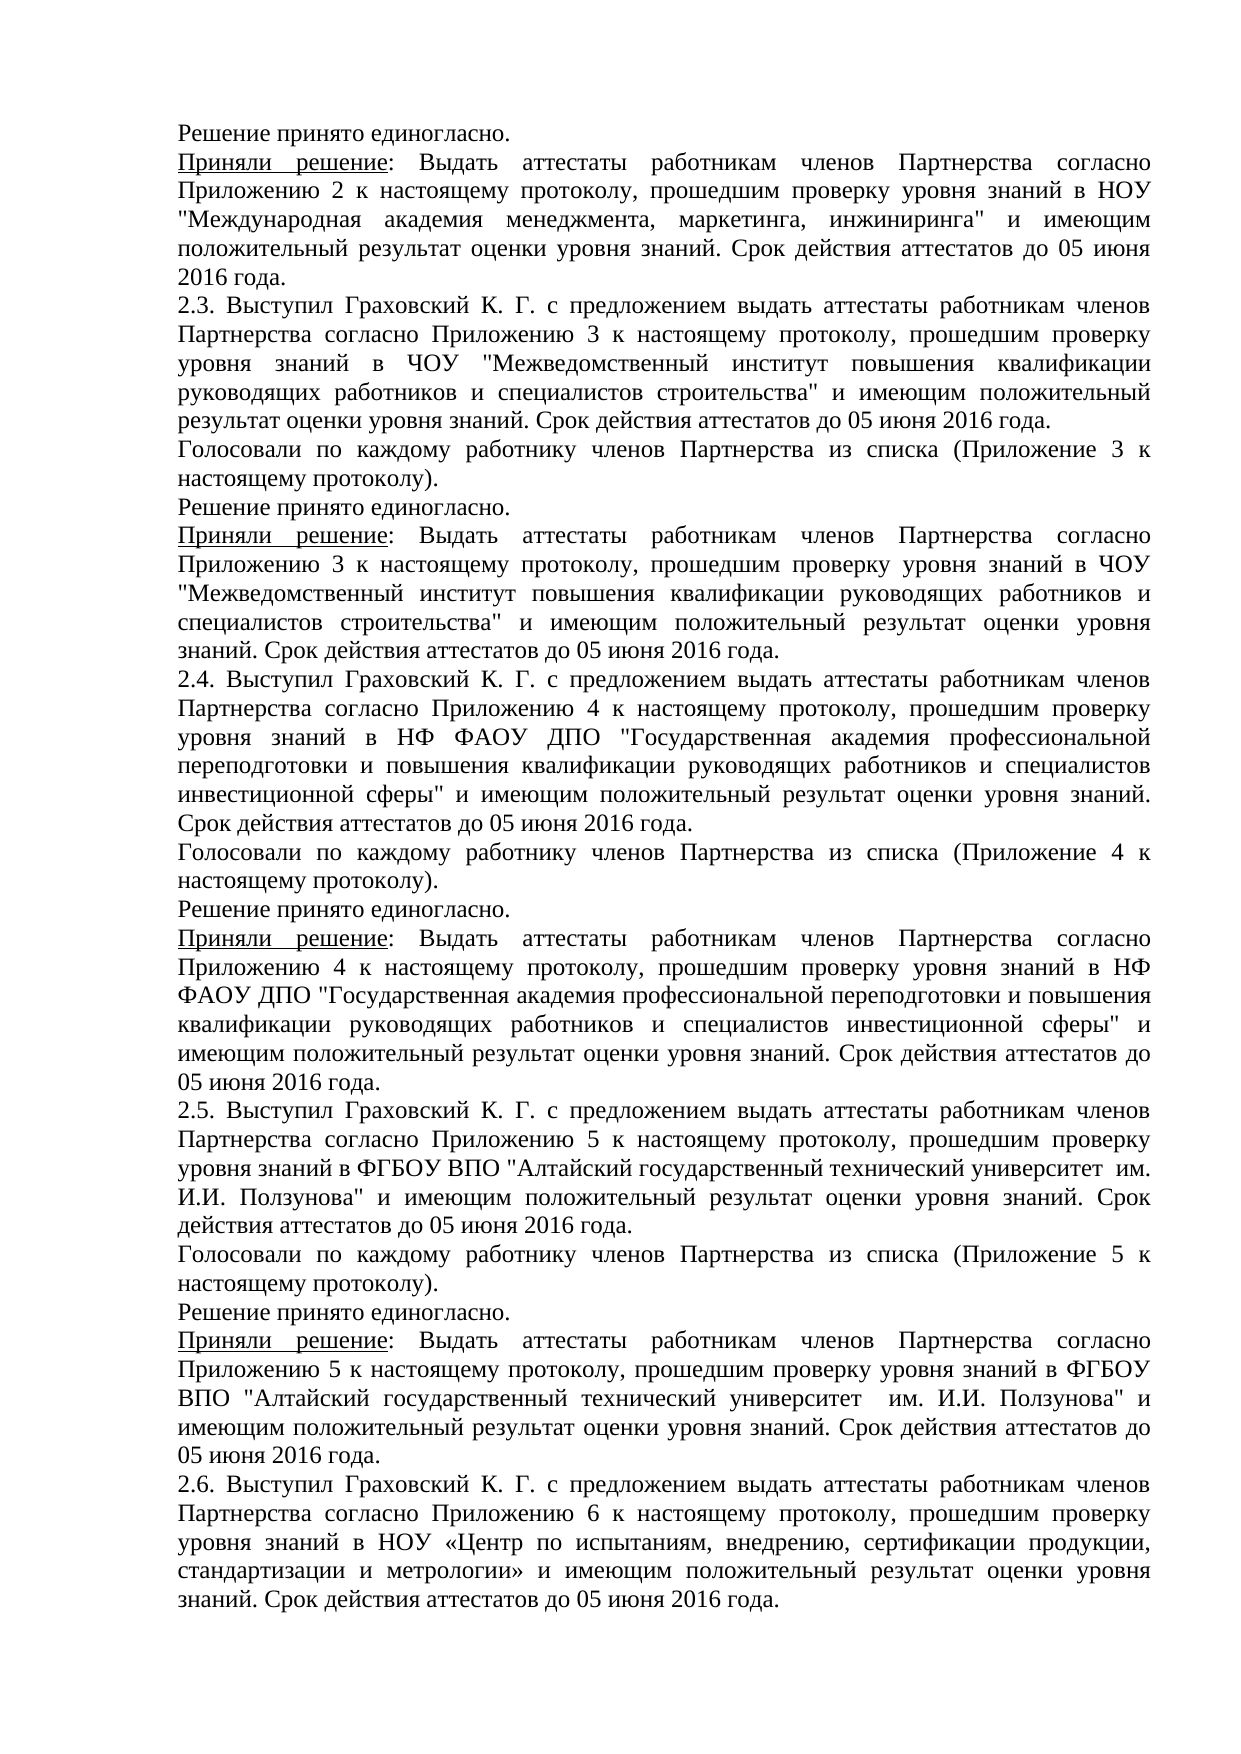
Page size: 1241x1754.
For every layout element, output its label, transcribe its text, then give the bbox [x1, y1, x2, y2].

text Решение принято единогласно. [177, 894, 1152, 923]
text 2.3. Выступил Граховский К. Г. с предложением выдать аттестаты работникам членов Партнерства согласно Приложению 3 к настоящему протоколу, прошедшим проверку уровня знаний в ЧОУ "Межведомственный институт повышения квалификации руководящих работников и специалистов строительства" и имеющим положительный результат оценки уровня знаний. Срок действия аттестатов до 05 июня 2016 года. [177, 291, 1152, 434]
text Приняли решение: Выдать аттестаты работникам членов Партнерства согласно Приложению 2 к настоящему протоколу, прошедшим проверку уровня знаний в НОУ "Международная академия менеджмента, маркетинга, инжиниринга" и имеющим положительный результат оценки уровня знаний. Срок действия аттестатов до 05 июня 2016 года. [177, 147, 1152, 291]
text Голосовали по каждому работнику членов Партнерства из списка (Приложение 4 к настоящему протоколу). [177, 837, 1152, 894]
text Решение принято единогласно. [177, 1297, 1152, 1326]
text Приняли решение: Выдать аттестаты работникам членов Партнерства согласно Приложению 5 к настоящему протоколу, прошедшим проверку уровня знаний в ФГБОУ ВПО "Алтайский государственный технический университет им. И.И. Ползунова" и имеющим положительный результат оценки уровня знаний. Срок действия аттестатов до 05 июня 2016 года. [177, 1326, 1152, 1469]
text Приняли решение: Выдать аттестаты работникам членов Партнерства согласно Приложению 3 к настоящему протоколу, прошедшим проверку уровня знаний в ЧОУ "Межведомственный институт повышения квалификации руководящих работников и специалистов строительства" и имеющим положительный результат оценки уровня знаний. Срок действия аттестатов до 05 июня 2016 года. [177, 521, 1152, 664]
text Решение принято единогласно. [177, 118, 1152, 147]
text 2.4. Выступил Граховский К. Г. с предложением выдать аттестаты работникам членов Партнерства согласно Приложению 4 к настоящему протоколу, прошедшим проверку уровня знаний в НФ ФАОУ ДПО "Государственная академия профессиональной переподготовки и повышения квалификации руководящих работников и специалистов инвестиционной сферы" и имеющим положительный результат оценки уровня знаний. Срок действия аттестатов до 05 июня 2016 года. [177, 664, 1152, 837]
text Решение принято единогласно. [177, 492, 1152, 521]
text Голосовали по каждому работнику членов Партнерства из списка (Приложение 3 к настоящему протоколу). [177, 434, 1152, 492]
text Приняли решение: Выдать аттестаты работникам членов Партнерства согласно Приложению 4 к настоящему протоколу, прошедшим проверку уровня знаний в НФ ФАОУ ДПО "Государственная академия профессиональной переподготовки и повышения квалификации руководящих работников и специалистов инвестиционной сферы" и имеющим положительный результат оценки уровня знаний. Срок действия аттестатов до 05 июня 2016 года. [177, 923, 1152, 1096]
text 2.5. Выступил Граховский К. Г. с предложением выдать аттестаты работникам членов Партнерства согласно Приложению 5 к настоящему протоколу, прошедшим проверку уровня знаний в ФГБОУ ВПО "Алтайский государственный технический университет им. И.И. Ползунова" и имеющим положительный результат оценки уровня знаний. Срок действия аттестатов до 05 июня 2016 года. [177, 1096, 1152, 1239]
text 2.6. Выступил Граховский К. Г. с предложением выдать аттестаты работникам членов Партнерства согласно Приложению 6 к настоящему протоколу, прошедшим проверку уровня знаний в НОУ «Центр по испытаниям, внедрению, сертификации продукции, стандартизации и метрологии» и имеющим положительный результат оценки уровня знаний. Срок действия аттестатов до 05 июня 2016 года. [177, 1469, 1152, 1613]
text Голосовали по каждому работнику членов Партнерства из списка (Приложение 5 к настоящему протоколу). [177, 1239, 1152, 1297]
